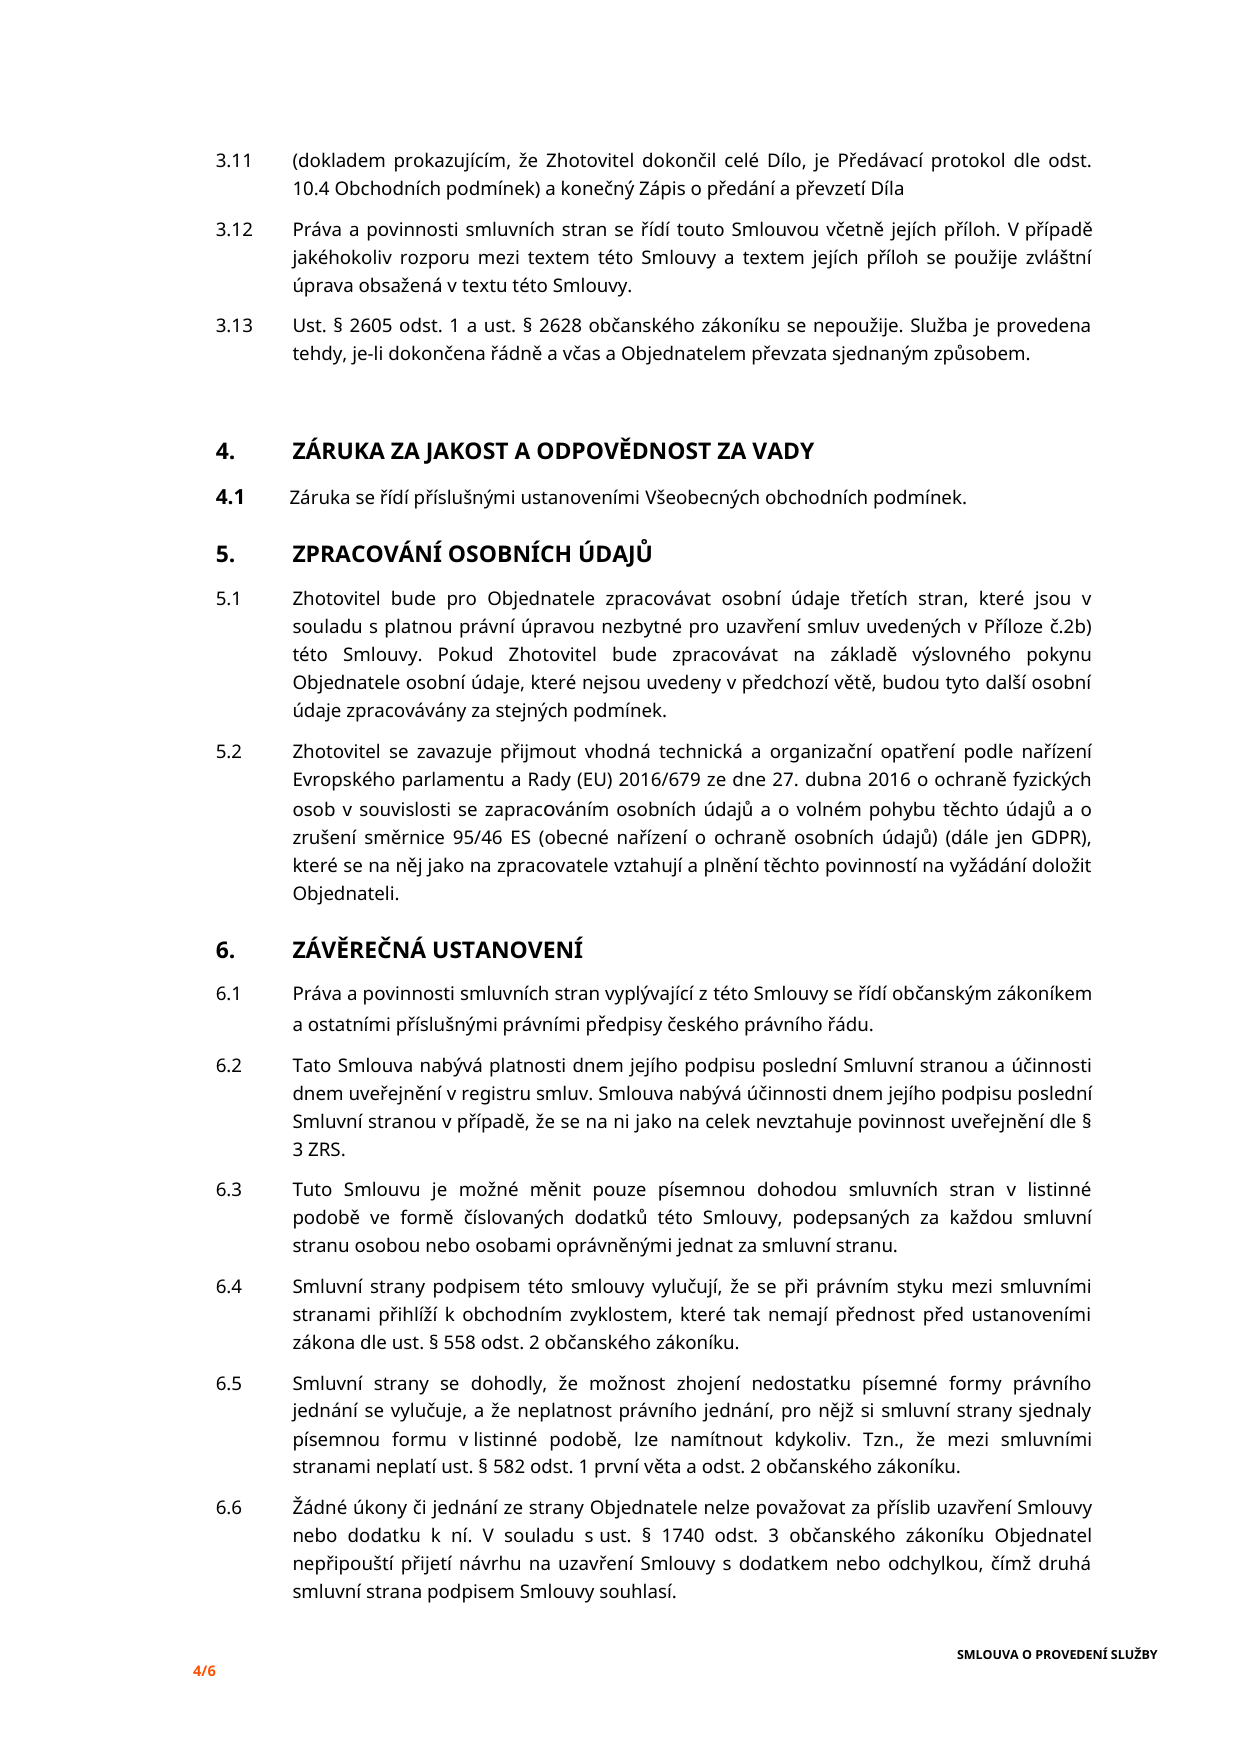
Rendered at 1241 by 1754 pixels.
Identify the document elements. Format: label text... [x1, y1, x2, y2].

text Smluvní strany podpisem této smlouvy vylučují, že se při právním styku mezi smluvními stranami přihlíží k obchodním zvyklostem, které tak nemají přednost před ustanoveními zákona dle ust. § 558 odst. 2 občanského zákoníku. [216, 1273, 1093, 1355]
text Zhotovitel bude pro Objednatele zpracovávat osobní údaje třetích stran, které jsou v souladu s platnou právní úpravou nezbytné pro uzavření smluv uvedených v Příloze č.2b) této Smlouvy. Pokud Zhotovitel bude zpracovávat na základě výslovného pokynu Objednatele osobní údaje, které nejsou uvedeny v předchozí větě, budou tyto další osobní údaje zpracovávány za stejných podmínek. [216, 585, 1093, 723]
text Zhotovitel se zavazuje přijmout vhodná technická a organizační opatření podle nařízení Evropského parlamentu a Rady (EU) 2016/679 ze dne 27. dubna 2016 o ochraně fyzických osob v souvislosti se zapracováním osobních údajů a o volném pohybu těchto údajů a o zrušení směrnice 95/46 ES (obecné nařízení o ochraně osobních údajů) (dále jen GDPR), které se na něj jako na zpracovatele vztahují a plnění těchto povinností na vyžádání doložit Objednateli. [216, 738, 1093, 906]
text (dokladem prokazujícím, že Zhotovitel dokončil celé Dílo, je Předávací protokol dle odst. 10.4 Obchodních podmínek) a konečný Zápis o předání a převzetí Díla [216, 147, 1093, 201]
list Ust. § 2605 odst. 1 a ust. § 2628 občanského zákoníku se nepoužije. Služba je provedena tehdy, je-li dokončena řádně a včas a Objednatelem převzata sjednaným způsobem. [216, 313, 1093, 366]
text 4.1 Záruka se řídí příslušnými ustanoveními Všeobecných obchodních podmínek. [216, 482, 1093, 511]
text ZÁVĚREČNÁ USTANOVENÍ [216, 934, 1093, 965]
text ZÁRUKA ZA JAKOST A ODPOVĚDNOST ZA VADY [216, 435, 1093, 467]
text Tato Smlouva nabývá platnosti dnem jejího podpisu poslední Smluvní stranou a účinnosti dnem uveřejnění v registru smluv. Smlouva nabývá účinnosti dnem jejího podpisu poslední Smluvní stranou v případě, že se na ni jako na celek nevztahuje povinnost uveřejnění dle § 3 ZRS. [216, 1052, 1093, 1162]
text Žádné úkony či jednání ze strany Objednatele nelze považovat za příslib uzavření Smlouvy nebo dodatku k ní. V souladu s ust. § 1740 odst. 3 občanského zákoníku Objednatel nepřipouští přijetí návrhu na uzavření Smlouvy s dodatkem nebo odchylkou, čímž druhá smluvní strana podpisem Smlouvy souhlasí. [216, 1494, 1093, 1604]
text ZPRACOVÁNÍ OSOBNÍCH ÚDAJŮ [216, 538, 1093, 570]
list Práva a povinnosti smluvních stran se řídí touto Smlouvou včetně jejích příloh. V případě jakéhokoliv rozporu mezi textem této Smlouvy a textem jejích příloh se použije zvláštní úprava obsažená v textu této Smlouvy. [216, 216, 1093, 298]
text Smluvní strany se dohodly, že možnost zhojení nedostatku písemné formy právního jednání se vylučuje, a že neplatnost právního jednání, pro nějž si smluvní strany sjednaly písemnou formu v listinné podobě, lze namítnout kdykoliv. Tzn., že mezi smluvními stranami neplatí ust. § 582 odst. 1 první věta a odst. 2 občanského zákoníku. [216, 1370, 1093, 1479]
text Tuto Smlouvu je možné měnit pouze písemnou dohodou smluvních stran v listinné podobě ve formě číslovaných dodatků této Smlouvy, podepsaných za každou smluvní stranu osobou nebo osobami oprávněnými jednat za smluvní stranu. [216, 1177, 1093, 1258]
text Práva a povinnosti smluvních stran vyplývající z této Smlouvy se řídí občanským zákoníkem a ostatními příslušnými právními předpisy českého právního řádu. [216, 981, 1093, 1037]
